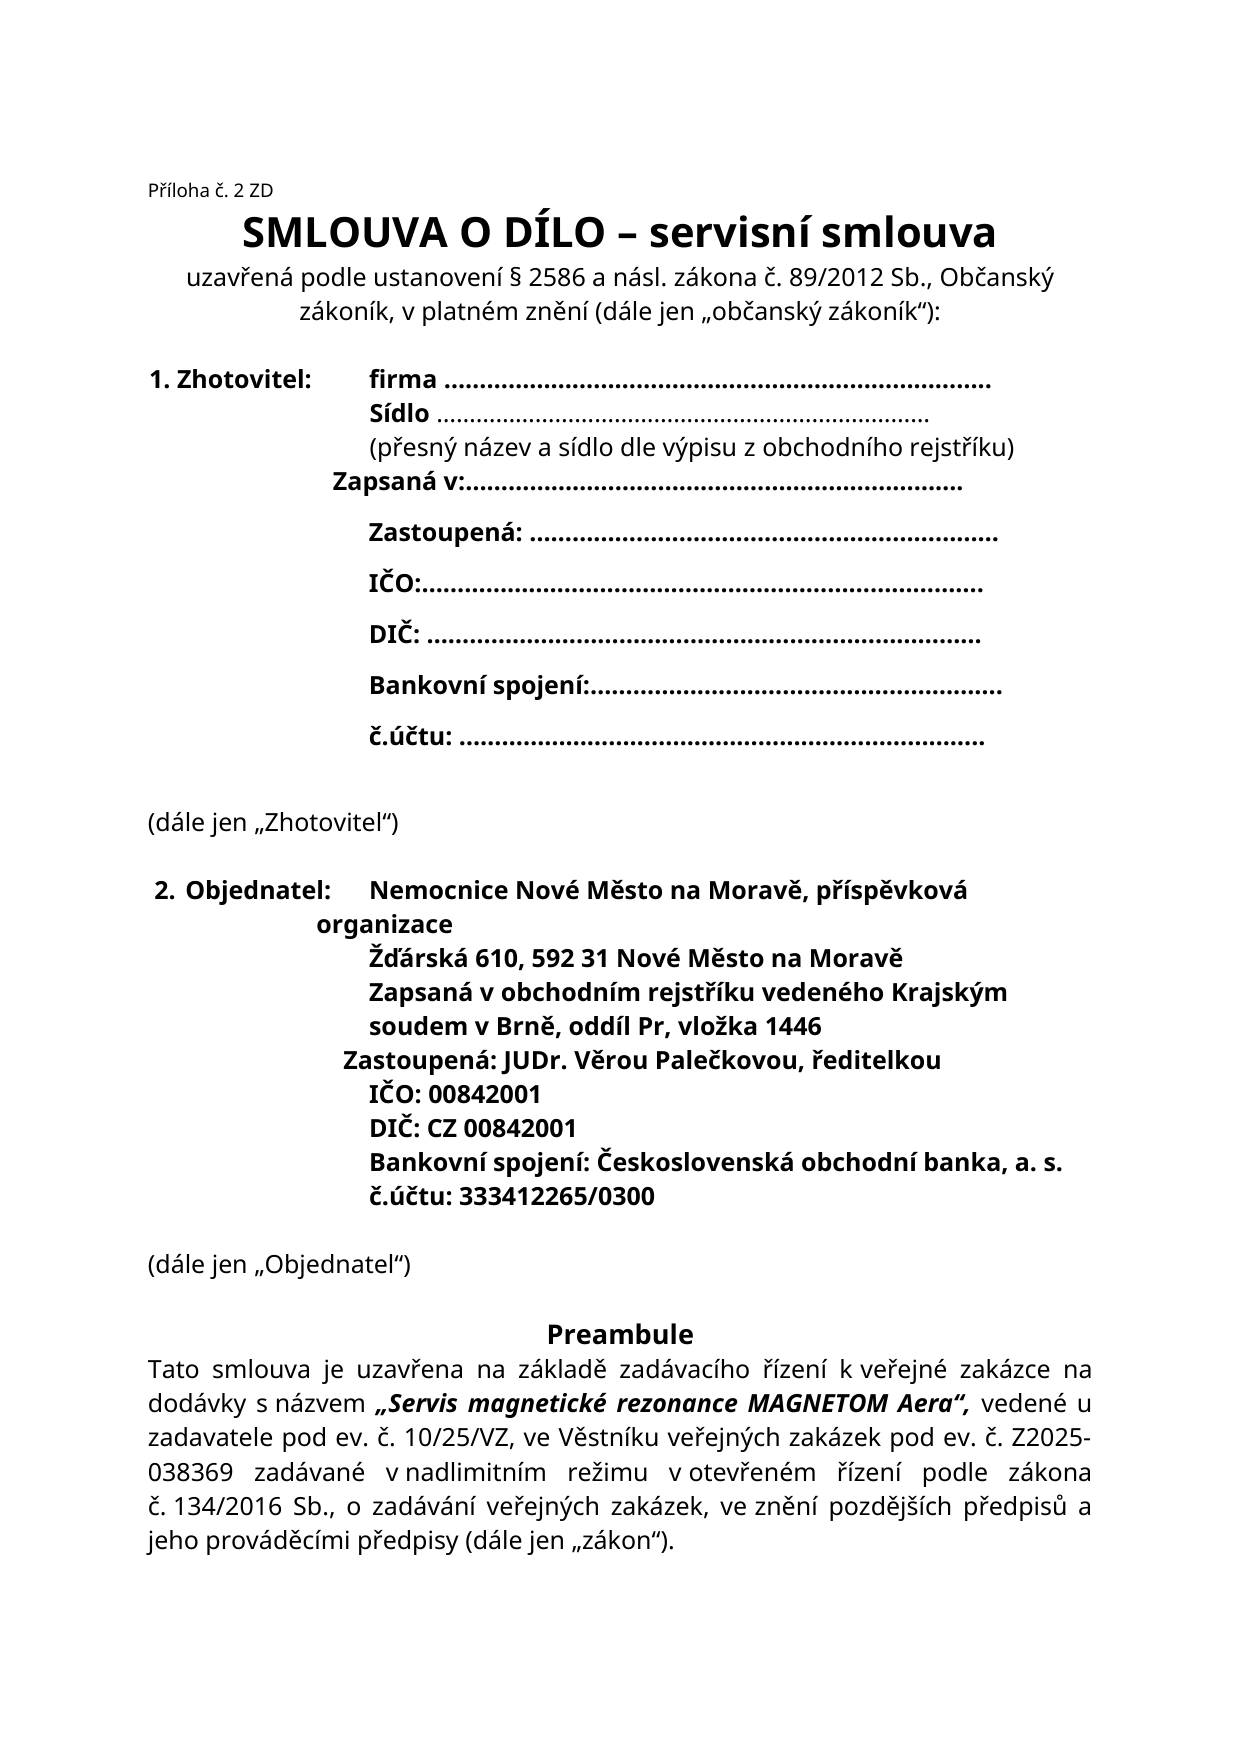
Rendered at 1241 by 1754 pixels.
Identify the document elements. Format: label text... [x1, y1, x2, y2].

text Zastoupená: JUDr. Věrou Palečkovou, ředitelkou [185, 1043, 1092, 1077]
text IČO: 00842001 [221, 1077, 1092, 1111]
text Sídlo ………………………………………………………………… [369, 396, 1092, 430]
text 1. Zhotovitel: firma ………………………………………………………………….. [149, 362, 1092, 396]
text DIČ: CZ 00842001 [221, 1111, 1092, 1145]
text organizace [148, 906, 1092, 940]
text IČO:……………………………………………………………………. [369, 566, 1092, 600]
text uzavřená podle ustanovení § 2586 a násl. zákona č. 89/2012 Sb., Občanský zákoník, v platném znění (dále jen „občanský zákoník“): [148, 259, 1092, 328]
text Bankovní spojení:…………………………………………………. [369, 668, 1092, 702]
text č.účtu: ……………………………………………………………….. [369, 719, 1092, 753]
text Zastoupená: ………………………………………………………… [369, 515, 1092, 549]
text (dále jen „Objednatel“) [148, 1247, 1092, 1281]
text Zapsaná v obchodním rejstříku vedeného Krajským soudem v Brně, oddíl Pr, vložka 1446 [369, 974, 1092, 1043]
text Tato smlouva je uzavřena na základě zadávacího řízení k veřejné zakázce na dodávky s názvem „Servis magnetické rezonance MAGNETOM Aera“, vedené u zadavatele pod ev. č. 10/25/VZ, ve Věstníku veřejných zakázek pod ev. č. Z2025-038369 zadávané v nadlimitním režimu v otevřeném řízení podle zákona č. 134/2016 Sb., o zadávání veřejných zakázek, ve znění pozdějších předpisů a jeho prováděcími předpisy (dále jen „zákon“). [148, 1352, 1092, 1556]
text 2. Objednatel: Nemocnice Nové Město na Moravě, příspěvková [148, 872, 1092, 906]
title SMLOUVA O DÍLO – servisní smlouva [148, 203, 1092, 259]
subtitle Žďárská 610, 592 31 Nové Město na Moravě [221, 940, 1092, 974]
text Zapsaná v:……………………………………………………………. [222, 464, 1092, 498]
text DIČ: …………………………………………………………………… [369, 617, 1092, 651]
text (přesný název a sídlo dle výpisu z obchodního rejstříku) [369, 430, 1092, 464]
text Preambule [148, 1315, 1092, 1352]
text (dále jen „Zhotovitel“) [148, 804, 1092, 838]
title Příloha č. 2 ZD [148, 177, 1092, 203]
text č.účtu: 333412265/0300 [369, 1179, 1092, 1213]
text Bankovní spojení: Československá obchodní banka, a. s. [369, 1145, 1092, 1179]
